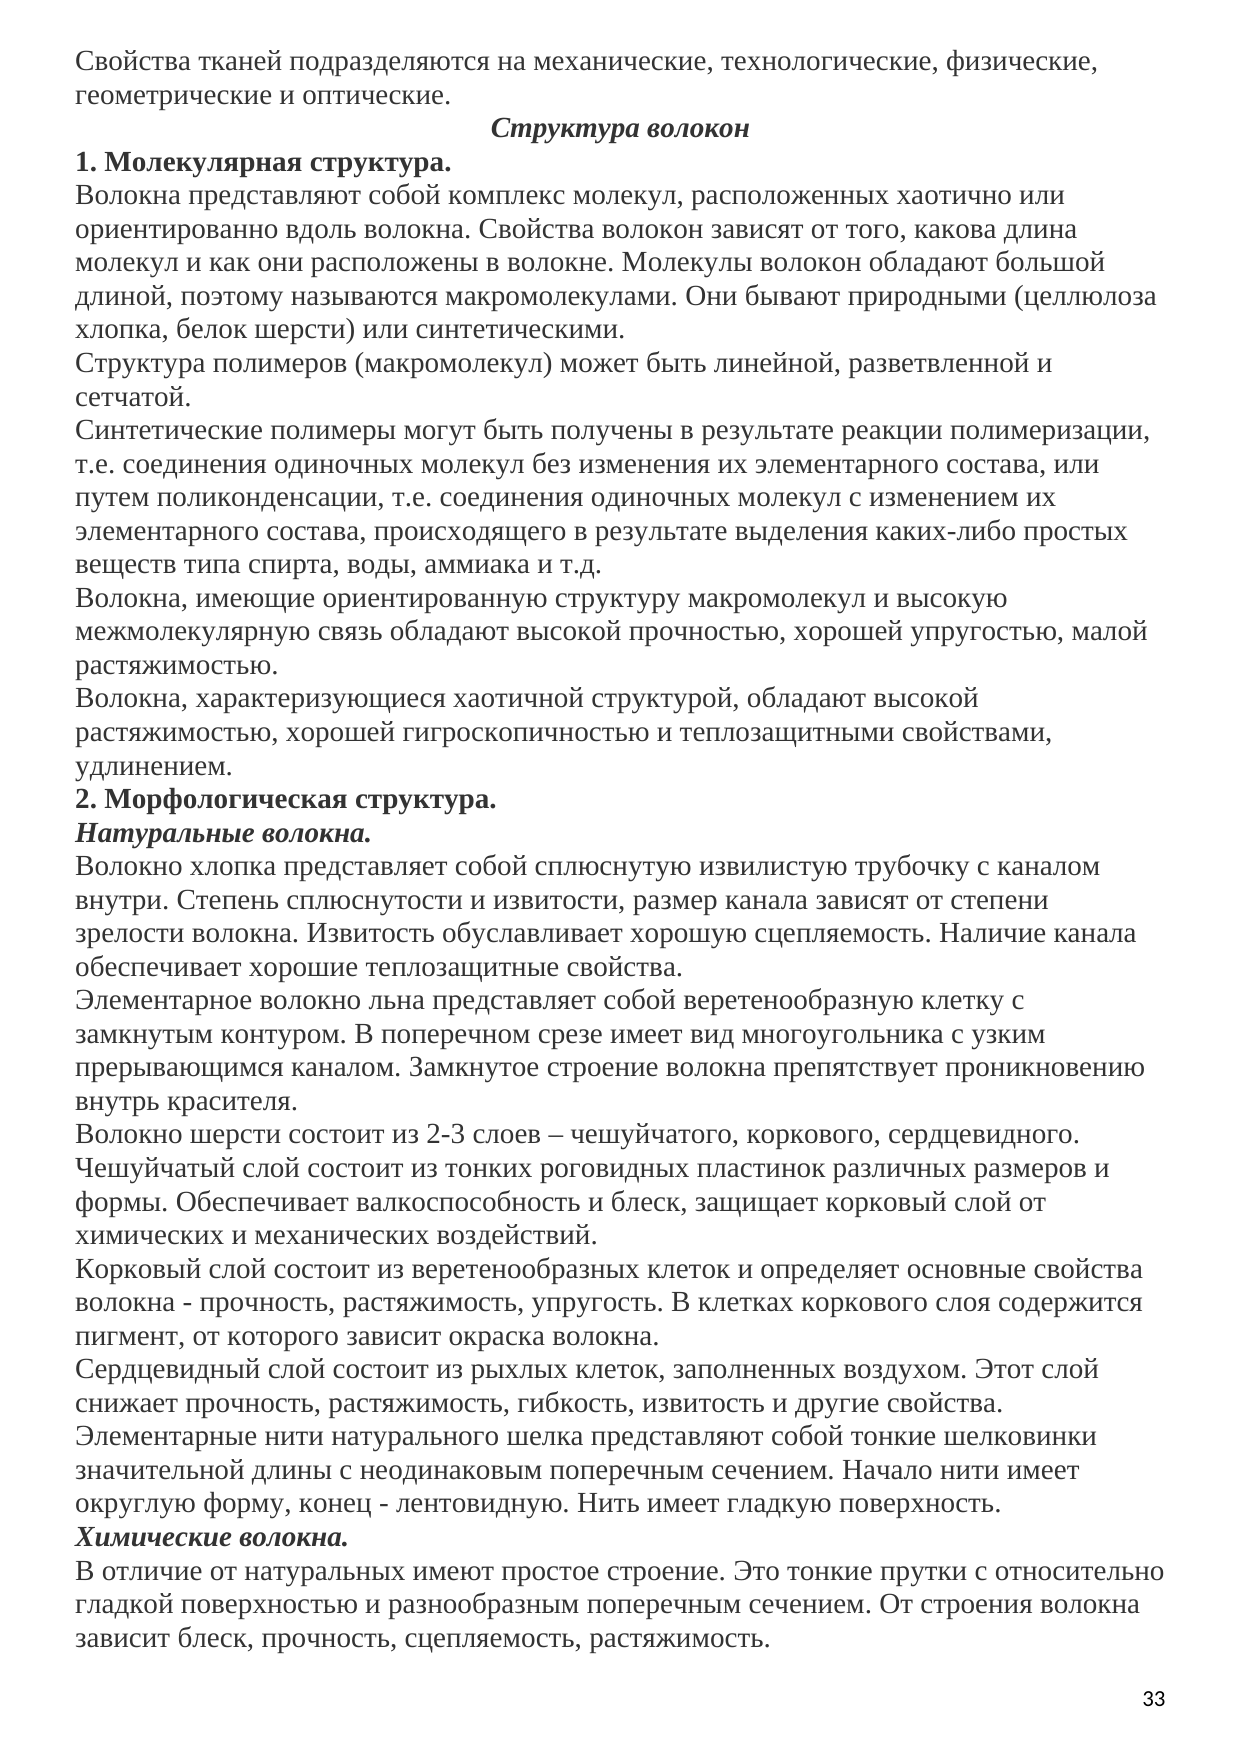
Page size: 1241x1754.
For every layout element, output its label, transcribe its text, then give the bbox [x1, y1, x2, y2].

text 2. Морфологическая структура. [75, 781, 1165, 815]
text Структура волокон [75, 110, 1165, 144]
text Свойства тканей подразделяются на механические, технологические, физические, геометрические и оптические. [75, 43, 1165, 110]
text В отличие от натуральных имеют простое строение. Это тонкие прутки с относительно гладкой поверхностью и разнообразным поперечным сечением. От строения волокна зависит блеск, прочность, сцепляемость, растяжимость. [75, 1553, 1165, 1653]
text Структура полимеров (макромолекул) может быть линейной, разветвленной и сетчатой. [75, 345, 1165, 412]
text Корковый слой состоит из веретенообразных клеток и определяет основные свойства волокна - прочность, растяжимость, упругость. В клетках коркового слоя содержится пигмент, от которого зависит окраска волокна. [75, 1251, 1165, 1351]
text Чешуйчатый слой состоит из тонких роговидных пластинок различных размеров и формы. Обеспечивает валкоспособность и блеск, защищает корковый слой от химических и механических воздействий. [75, 1150, 1165, 1251]
text 1. Молекулярная структура. [75, 144, 1165, 177]
text Волокно шерсти состоит из 2-3 слоев – чешуйчатого, коркового, сердцевидного. [75, 1117, 1165, 1150]
text Сердцевидный слой состоит из рыхлых клеток, заполненных воздухом. Этот слой снижает прочность, растяжимость, гибкость, извитость и другие свойства. [75, 1351, 1165, 1418]
text Синтетические полимеры могут быть получены в результате реакции полимеризации, т.е. соединения одиночных молекул без изменения их элементарного состава, или путем поликонденсации, т.е. соединения одиночных молекул с изменением их элементарного состава, происходящего в результате выделения каких-либо простых веществ типа спирта, воды, аммиака и т.д. [75, 412, 1165, 580]
text Элементарное волокно льна представляет собой веретенообразную клетку с замкнутым контуром. В поперечном срезе имеет вид многоугольника с узким прерывающимся каналом. Замкнутое строение волокна препятствует проникновению внутрь красителя. [75, 982, 1165, 1117]
text Волокна представляют собой комплекс молекул, расположенных хаотично или ориентированно вдоль волокна. Свойства волокон зависят от того, какова длина молекул и как они расположены в волокне. Молекулы волокон обладают большой длиной, поэтому называются макромолекулами. Они бывают природными (целлюлоза хлопка, белок шерсти) или синтетическими. [75, 177, 1165, 345]
text Волокна, имеющие ориентированную структуру макромолекул и высокую межмолекулярную связь обладают высокой прочностью, хорошей упругостью, малой растяжимостью. [75, 580, 1165, 681]
text Волокно хлопка представляет собой сплюснутую извилистую трубочку с каналом внутри. Степень сплюснутости и извитости, размер канала зависят от степени зрелости волокна. Извитость обуславливает хорошую сцепляемость. Наличие канала обеспечивает хорошие теплозащитные свойства. [75, 848, 1165, 982]
text Волокна, характеризующиеся хаотичной структурой, обладают высокой растяжимостью, хорошей гигроскопичностью и теплозащитными свойствами, удлинением. [75, 681, 1165, 781]
text Натуральные волокна. [75, 815, 1165, 848]
text Химические волокна. [75, 1519, 1165, 1553]
text Элементарные нити натурального шелка представляют собой тонкие шелковинки значительной длины с неодинаковым поперечным сечением. Начало нити имеет округлую форму, конец - лентовидную. Нить имеет гладкую поверхность. [75, 1418, 1165, 1519]
